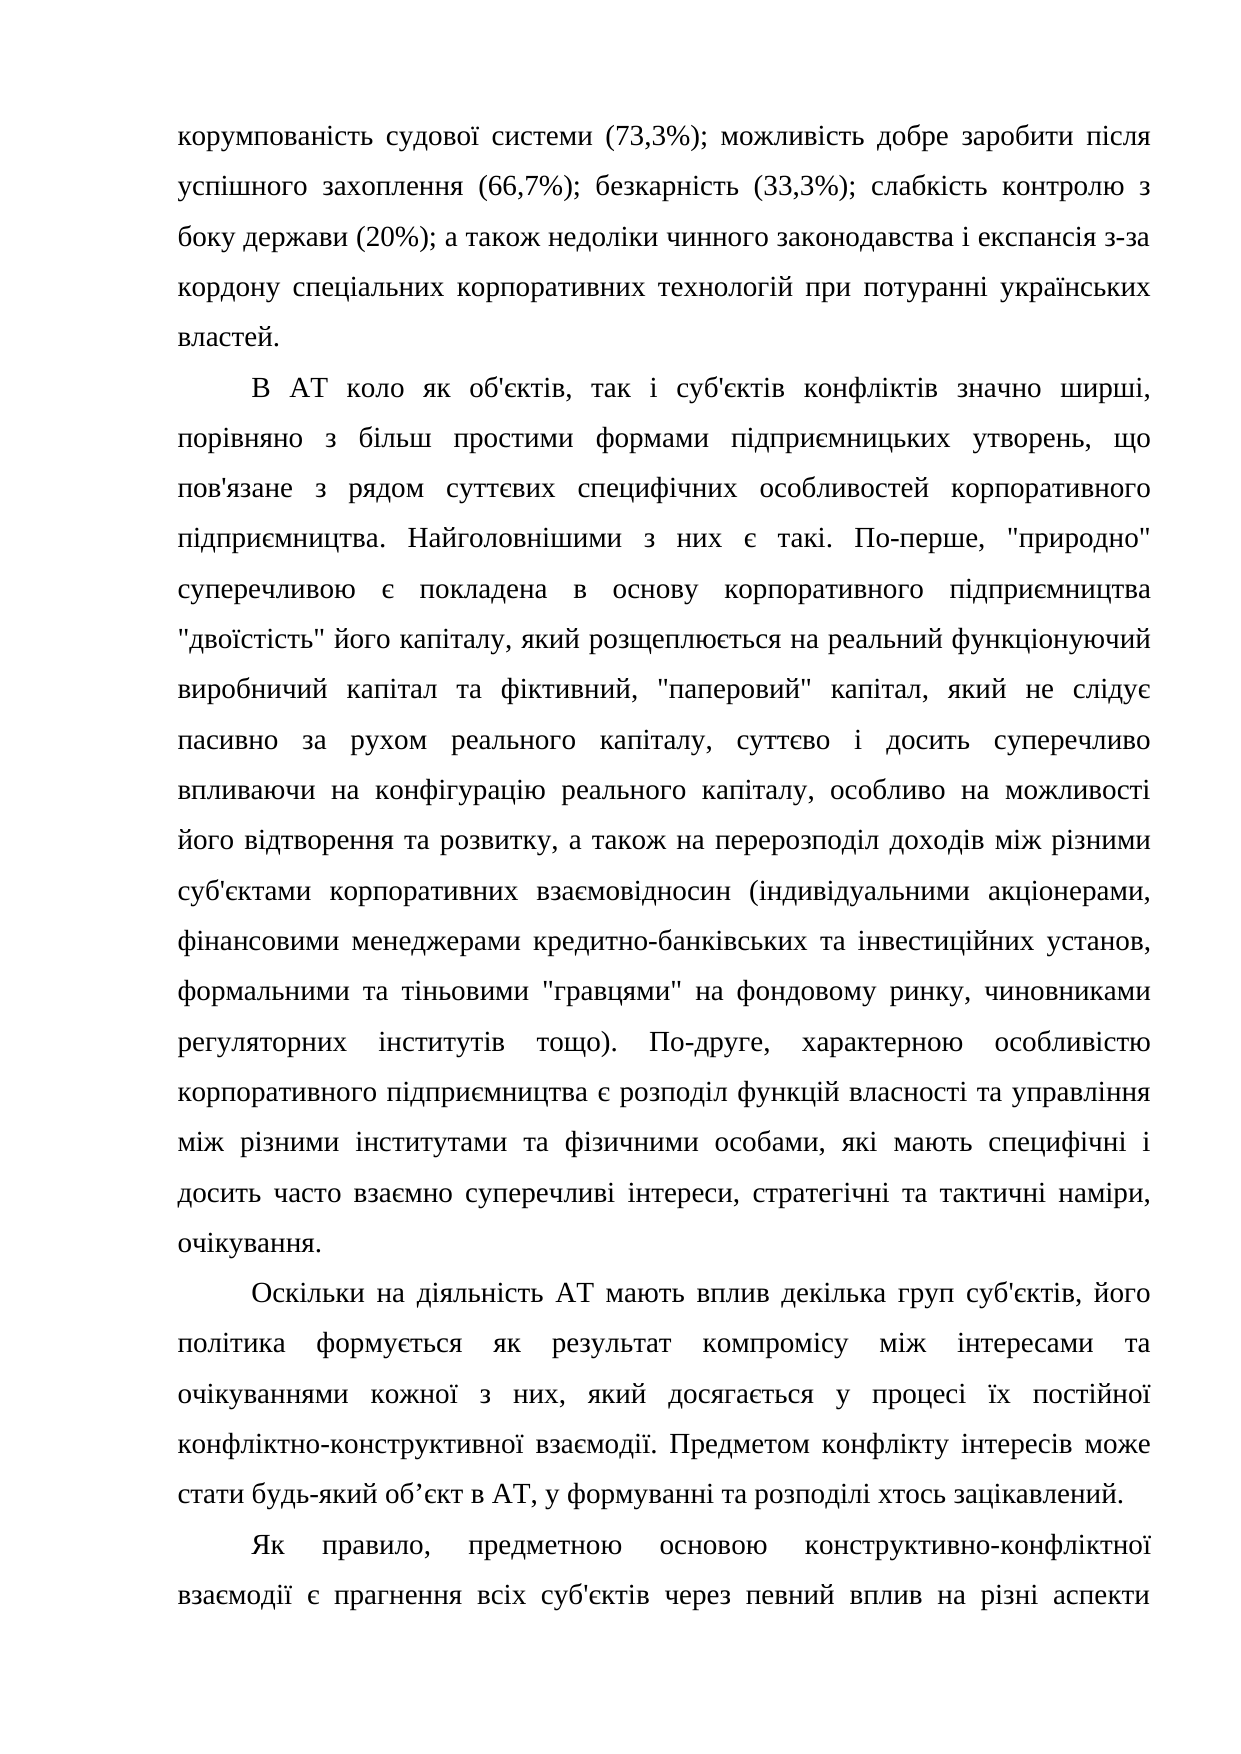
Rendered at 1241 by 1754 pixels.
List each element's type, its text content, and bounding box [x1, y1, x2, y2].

text Оскільки на діяльність АТ мають вплив декілька груп суб'єктів, його політика формується як результат компромісу між інтересами та очікуваннями кожної з них, який досягається у процесі їх постійної конфліктно-конструктивної взаємодії. Предметом конфлікту інтересів може стати будь-який об’єкт в АТ, у формуванні та розподілі хтось зацікавлений. [177, 1275, 1152, 1510]
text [177, 118, 1152, 353]
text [177, 1527, 1152, 1611]
text В АТ коло як об'єктів, так і суб'єктів конфліктів значно ширші, порівняно з більш простими формами підприємницьких утворень, що пов'язане з рядом суттєвих специфічних особливостей корпоративного підприємництва. Найголовнішими з них є такі. По-перше, "природно" суперечливою є покладена в основу корпоративного підприємництва "двоїстість" його капіталу, який розщеплюється на реальний функціонуючий виробничий капітал та фіктивний, "паперовий" капітал, який не слідує пасивно за рухом реального капіталу, суттєво і досить суперечливо впливаючи на конфігурацію реального капіталу, особливо на можливості його відтворення та розвитку, а також на перерозподіл доходів між різними суб'єктами корпоративних взаємовідносин (індивідуальними акціонерами, фінансовими менеджерами кредитно-банківських та інвестиційних установ, формальними та тіньовими "гравцями" на фондовому ринку, чиновниками регуляторних інститутів тощо). По-друге, характерною особливістю корпоративного підприємництва є розподіл функцій власності та управління між різними інститутами та фізичними особами, які мають специфічні і досить часто взаємно суперечливі інтереси, стратегічні та тактичні наміри, очікування. [177, 370, 1152, 1258]
